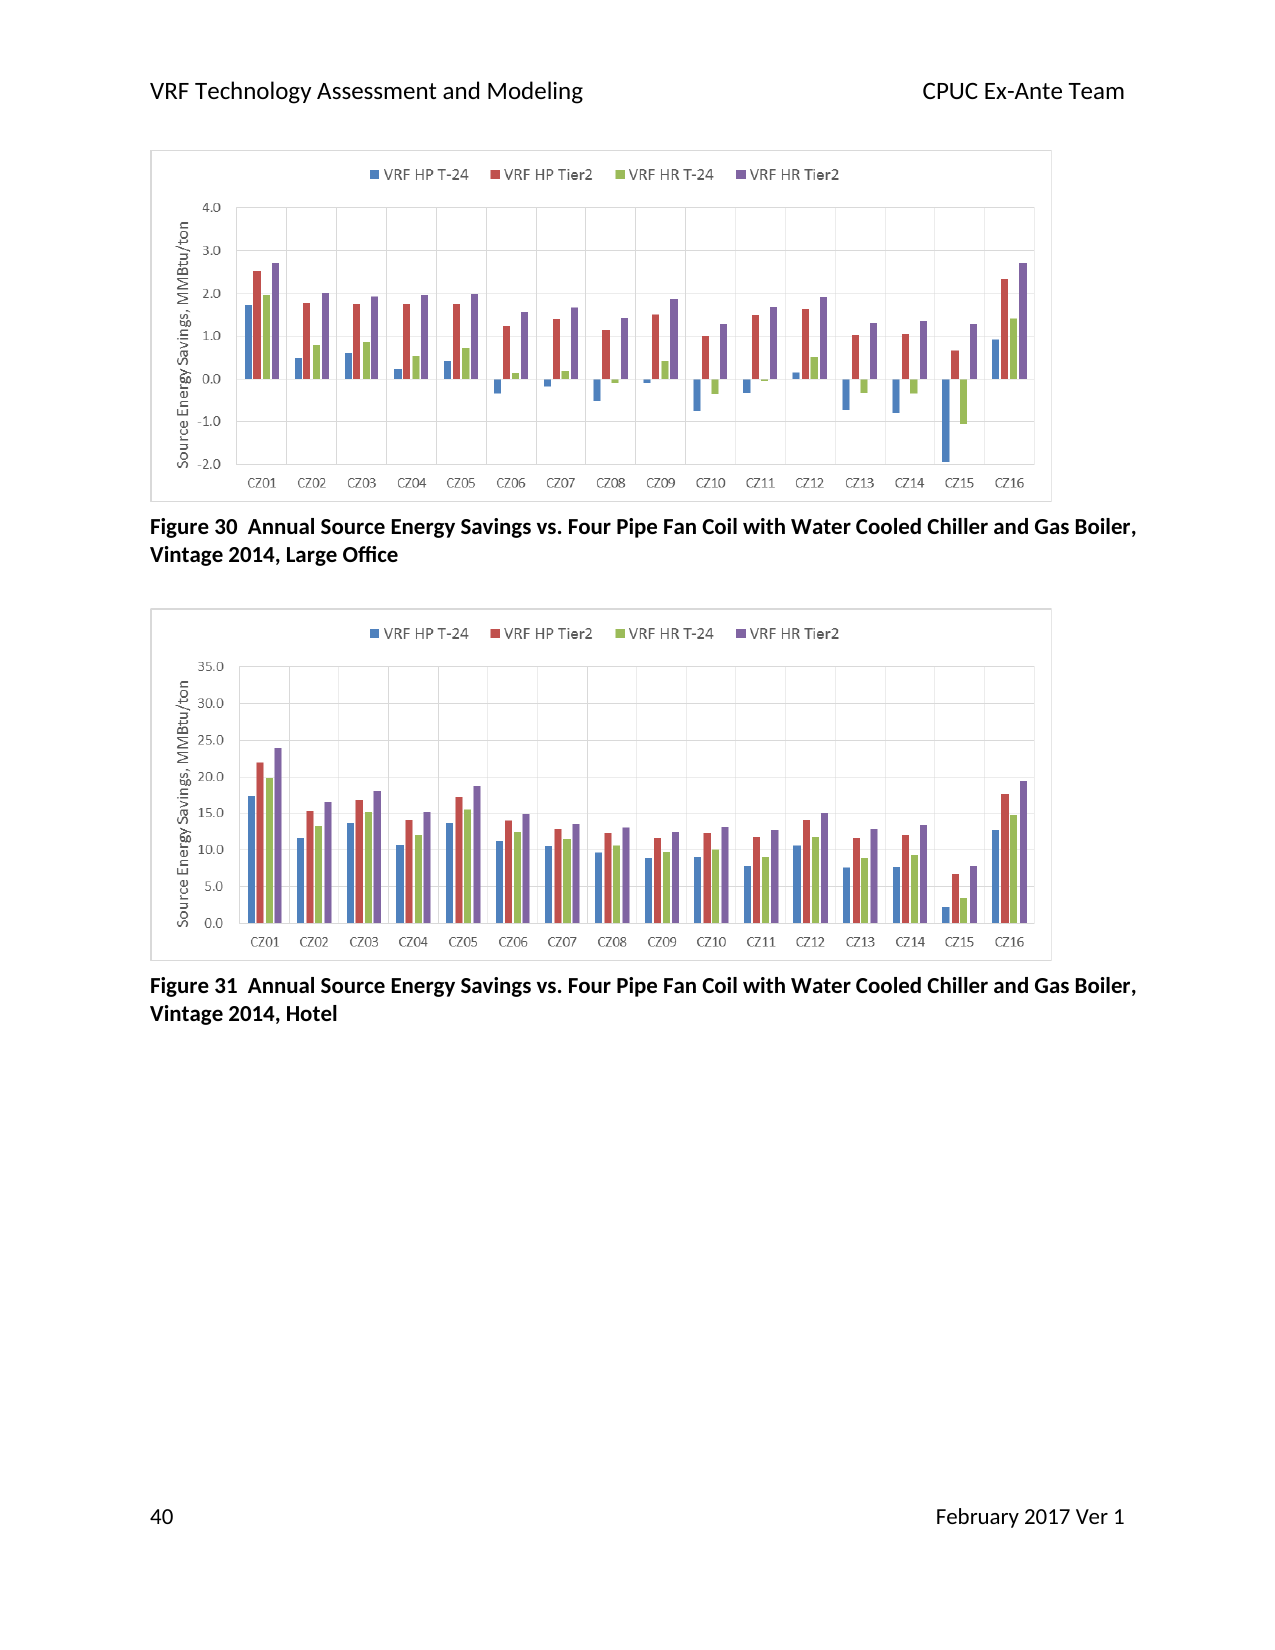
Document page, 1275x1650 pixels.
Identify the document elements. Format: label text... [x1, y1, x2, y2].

picture [150, 608, 1052, 961]
text Figure 30 Annual Source Energy Savings vs. Four Pipe Fan Coil with Water Cooled Chiller and Gas Boiler, Vintage 2014, Large Office [150, 512, 1153, 568]
picture [150, 150, 1052, 502]
text Figure 31 Annual Source Energy Savings vs. Four Pipe Fan Coil with Water Cooled Chiller and Gas Boiler, Vintage 2014, Hotel [150, 971, 1153, 1027]
